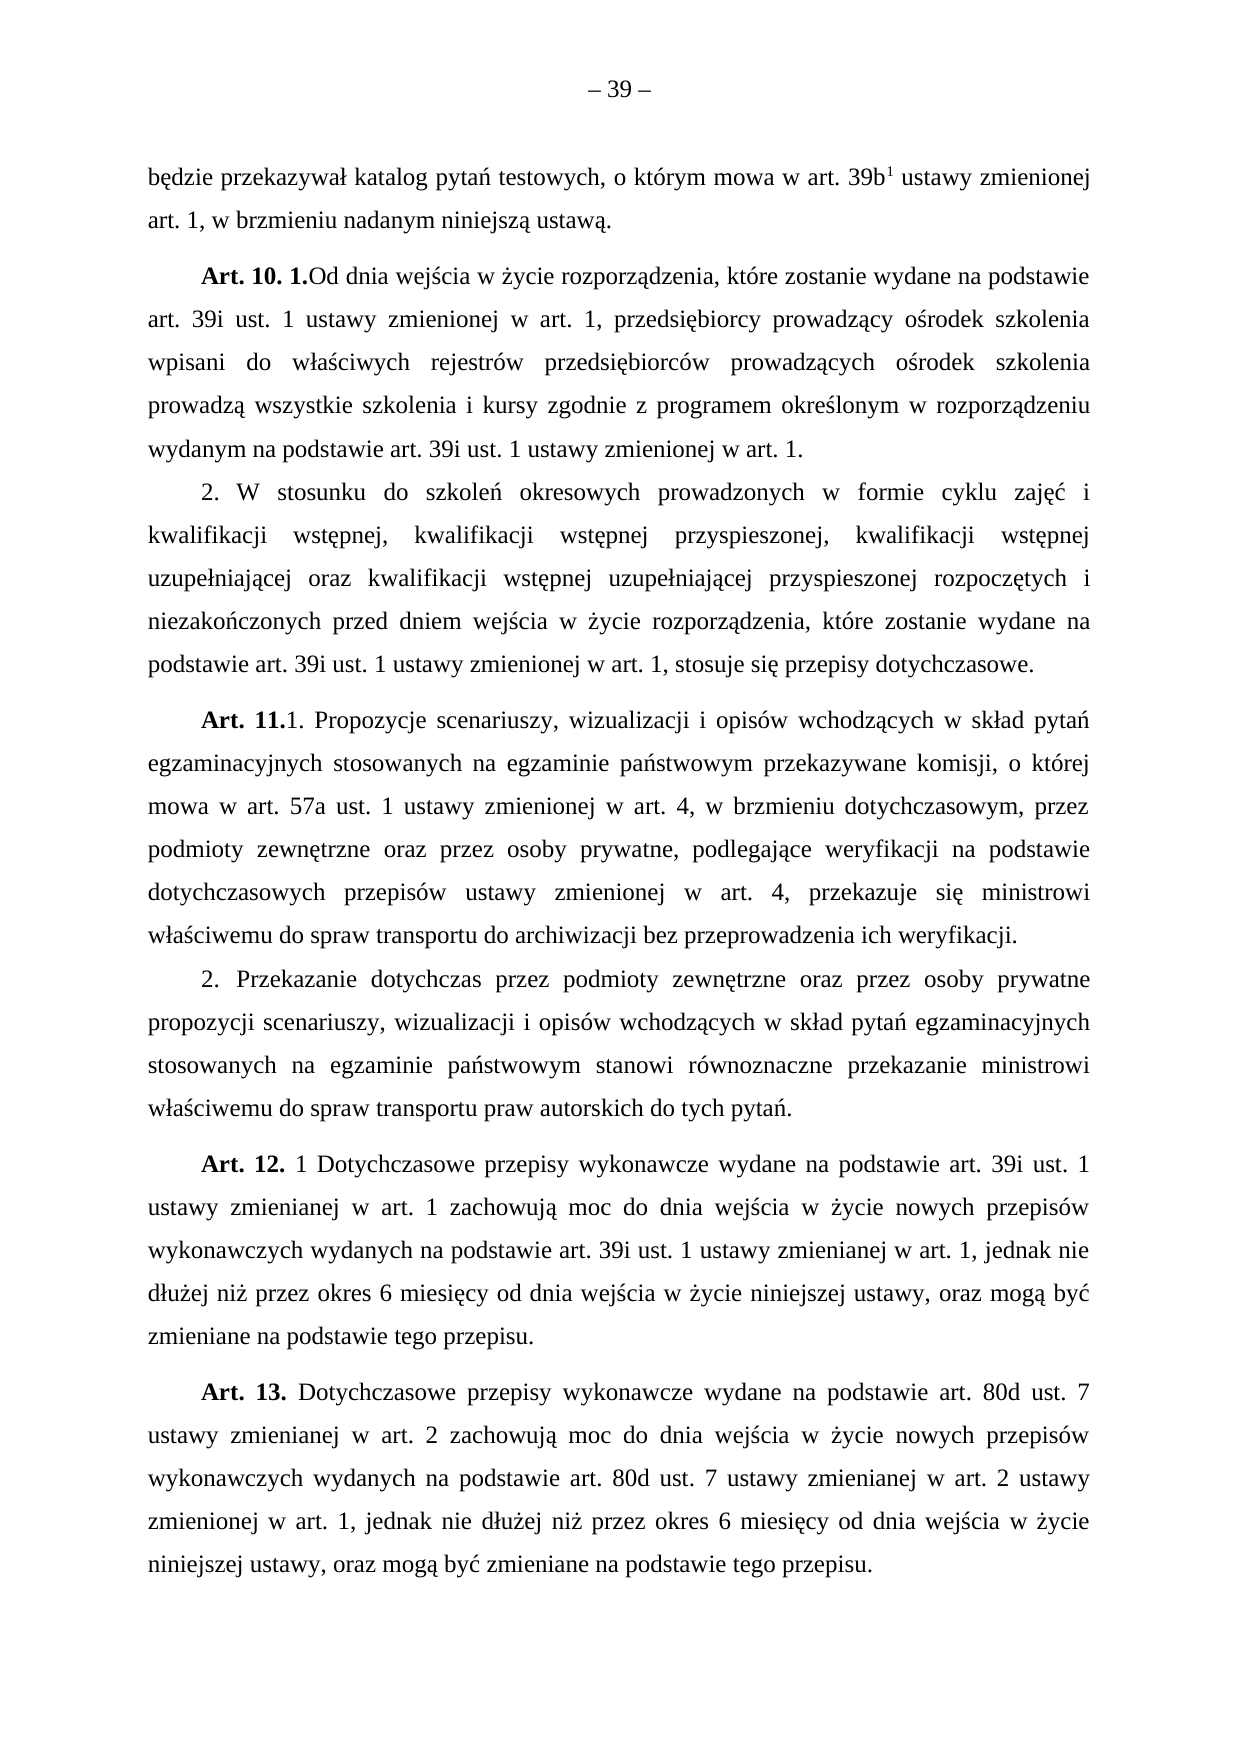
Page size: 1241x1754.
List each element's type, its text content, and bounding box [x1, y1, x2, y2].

text 2. Przekazanie dotychczas przez podmioty zewnętrzne oraz przez osoby prywatne propozycji scenariuszy, wizualizacji i opisów wchodzących w skład pytań egzaminacyjnych stosowanych na egzaminie państwowym stanowi równoznaczne przekazanie ministrowi właściwemu do spraw transportu praw autorskich do tych pytań. [148, 964, 1091, 1122]
text Art. 11.1. Propozycje scenariuszy, wizualizacji i opisów wchodzących w skład pytań egzaminacyjnych stosowanych na egzaminie państwowym przekazywane komisji, o której mowa w art. 57a ust. 1 ustawy zmienionej w art. 4, w brzmieniu dotychczasowym, przez podmioty zewnętrzne oraz przez osoby prywatne, podlegające weryfikacji na podstawie dotychczasowych przepisów ustawy zmienionej w art. 4, przekazuje się ministrowi właściwemu do spraw transportu do archiwizacji bez przeprowadzenia ich weryfikacji. [148, 705, 1091, 949]
text Art. 12. 1 Dotychczasowe przepisy wykonawcze wydane na podstawie art. 39i ust. 1 ustawy zmienianej w art. 1 zachowują moc do dnia wejścia w życie nowych przepisów wykonawczych wydanych na podstawie art. 39i ust. 1 ustawy zmienianej w art. 1, jednak nie dłużej niż przez okres 6 miesięcy od dnia wejścia w życie niniejszej ustawy, oraz mogą być zmieniane na podstawie tego przepisu. [148, 1149, 1091, 1350]
text Art. 13. Dotychczasowe przepisy wykonawcze wydane na podstawie art. 80d ust. 7 ustawy zmienianej w art. 2 zachowują moc do dnia wejścia w życie nowych przepisów wykonawczych wydanych na podstawie art. 80d ust. 7 ustawy zmienianej w art. 2 ustawy zmienionej w art. 1, jednak nie dłużej niż przez okres 6 miesięcy od dnia wejścia w życie niniejszej ustawy, oraz mogą być zmieniane na podstawie tego przepisu. [148, 1377, 1091, 1578]
text Art. 10. 1.Od dnia wejścia w życie rozporządzenia, które zostanie wydane na podstawie art. 39i ust. 1 ustawy zmienionej w art. 1, przedsiębiorcy prowadzący ośrodek szkolenia wpisani do właściwych rejestrów przedsiębiorców prowadzących ośrodek szkolenia prowadzą wszystkie szkolenia i kursy zgodnie z programem określonym w rozporządzeniu wydanym na podstawie art. 39i ust. 1 ustawy zmienionej w art. 1. [148, 261, 1091, 462]
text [148, 162, 1091, 234]
text 2. W stosunku do szkoleń okresowych prowadzonych w formie cyklu zajęć i kwalifikacji wstępnej, kwalifikacji wstępnej przyspieszonej, kwalifikacji wstępnej uzupełniającej oraz kwalifikacji wstępnej uzupełniającej przyspieszonej rozpoczętych i niezakończonych przed dniem wejścia w życie rozporządzenia, które zostanie wydane na podstawie art. 39i ust. 1 ustawy zmienionej w art. 1, stosuje się przepisy dotychczasowe. [148, 477, 1091, 678]
